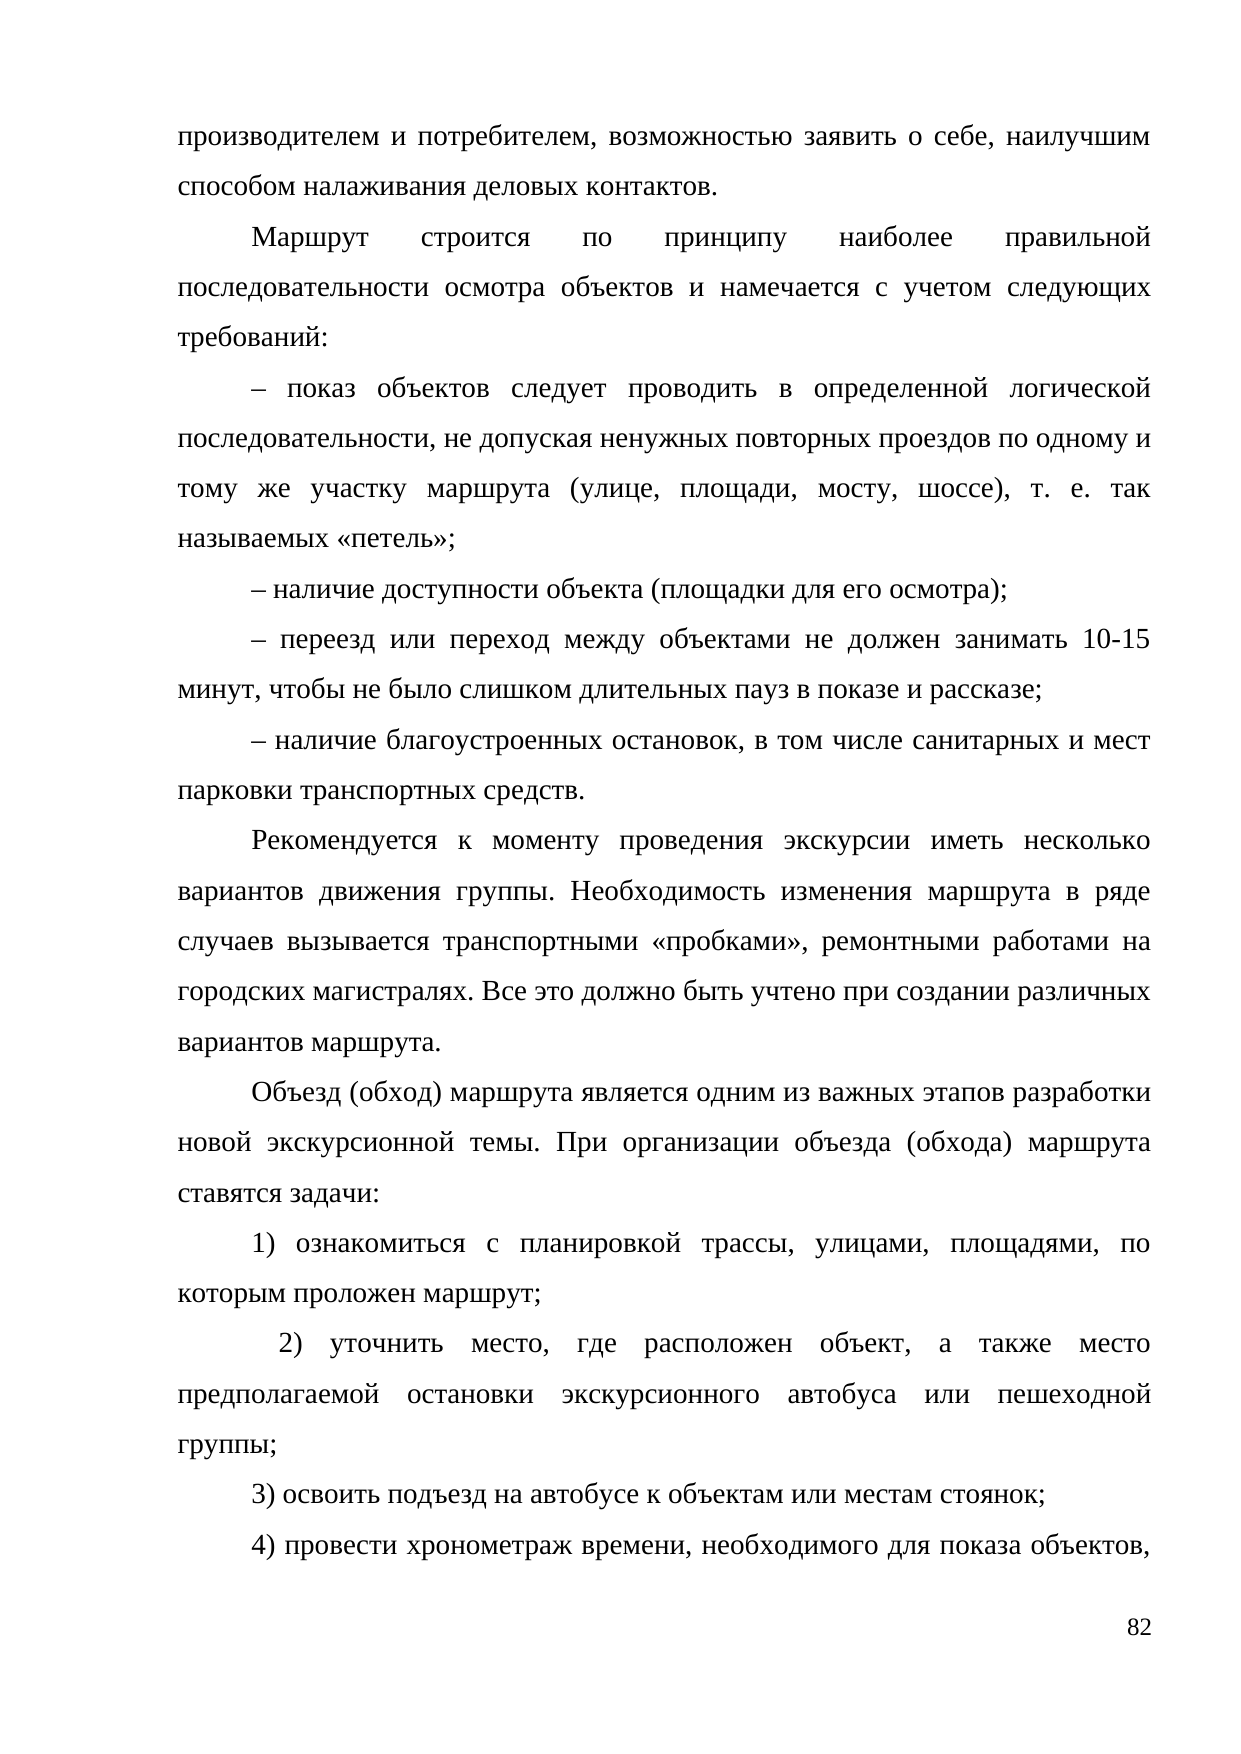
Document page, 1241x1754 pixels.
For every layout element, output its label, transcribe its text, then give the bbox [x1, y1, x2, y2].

text – показ объектов следует проводить в определенной логической последовательности, не допуская ненужных повторных проездов по одному и тому же участку маршрута (улице, площади, мосту, шоссе), т. е. так называемых «петель»; [177, 370, 1152, 554]
text 3) освоить подъезд на автобусе к объектам или местам стоянок; [177, 1477, 1152, 1510]
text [177, 118, 1152, 202]
text – наличие благоустроенных остановок, в том числе санитарных и мест парковки транспортных средств. [177, 722, 1152, 806]
text Объезд (обход) маршрута является одним из важных этапов разработки новой экскурсионной темы. При организации объезда (обхода) маршрута ставятся задачи: [177, 1074, 1152, 1208]
text 2) уточнить место, где расположен объект, а также место предполагаемой остановки экскурсионного автобуса или пешеходной группы; [177, 1326, 1152, 1460]
text Маршрут строится по принципу наиболее правильной последовательности осмотра объектов и намечается с учетом следующих требований: [177, 219, 1152, 353]
text Рекомендуется к моменту проведения экскурсии иметь несколько вариантов движения группы. Необходимость изменения маршрута в ряде случаев вызывается транспортными «пробками», ремонтными работами на городских магистралях. Все это должно быть учтено при создании различных вариантов маршрута. [177, 822, 1152, 1057]
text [177, 1527, 1152, 1560]
text 1) ознакомиться с планировкой трассы, улицами, площадями, по которым проложен маршрут; [177, 1225, 1152, 1309]
text – наличие доступности объекта (площадки для его осмотра); [177, 571, 1152, 604]
text – переезд или переход между объектами не должен занимать 10-15 минут, чтобы не было слишком длительных пауз в показе и рассказе; [177, 621, 1152, 705]
